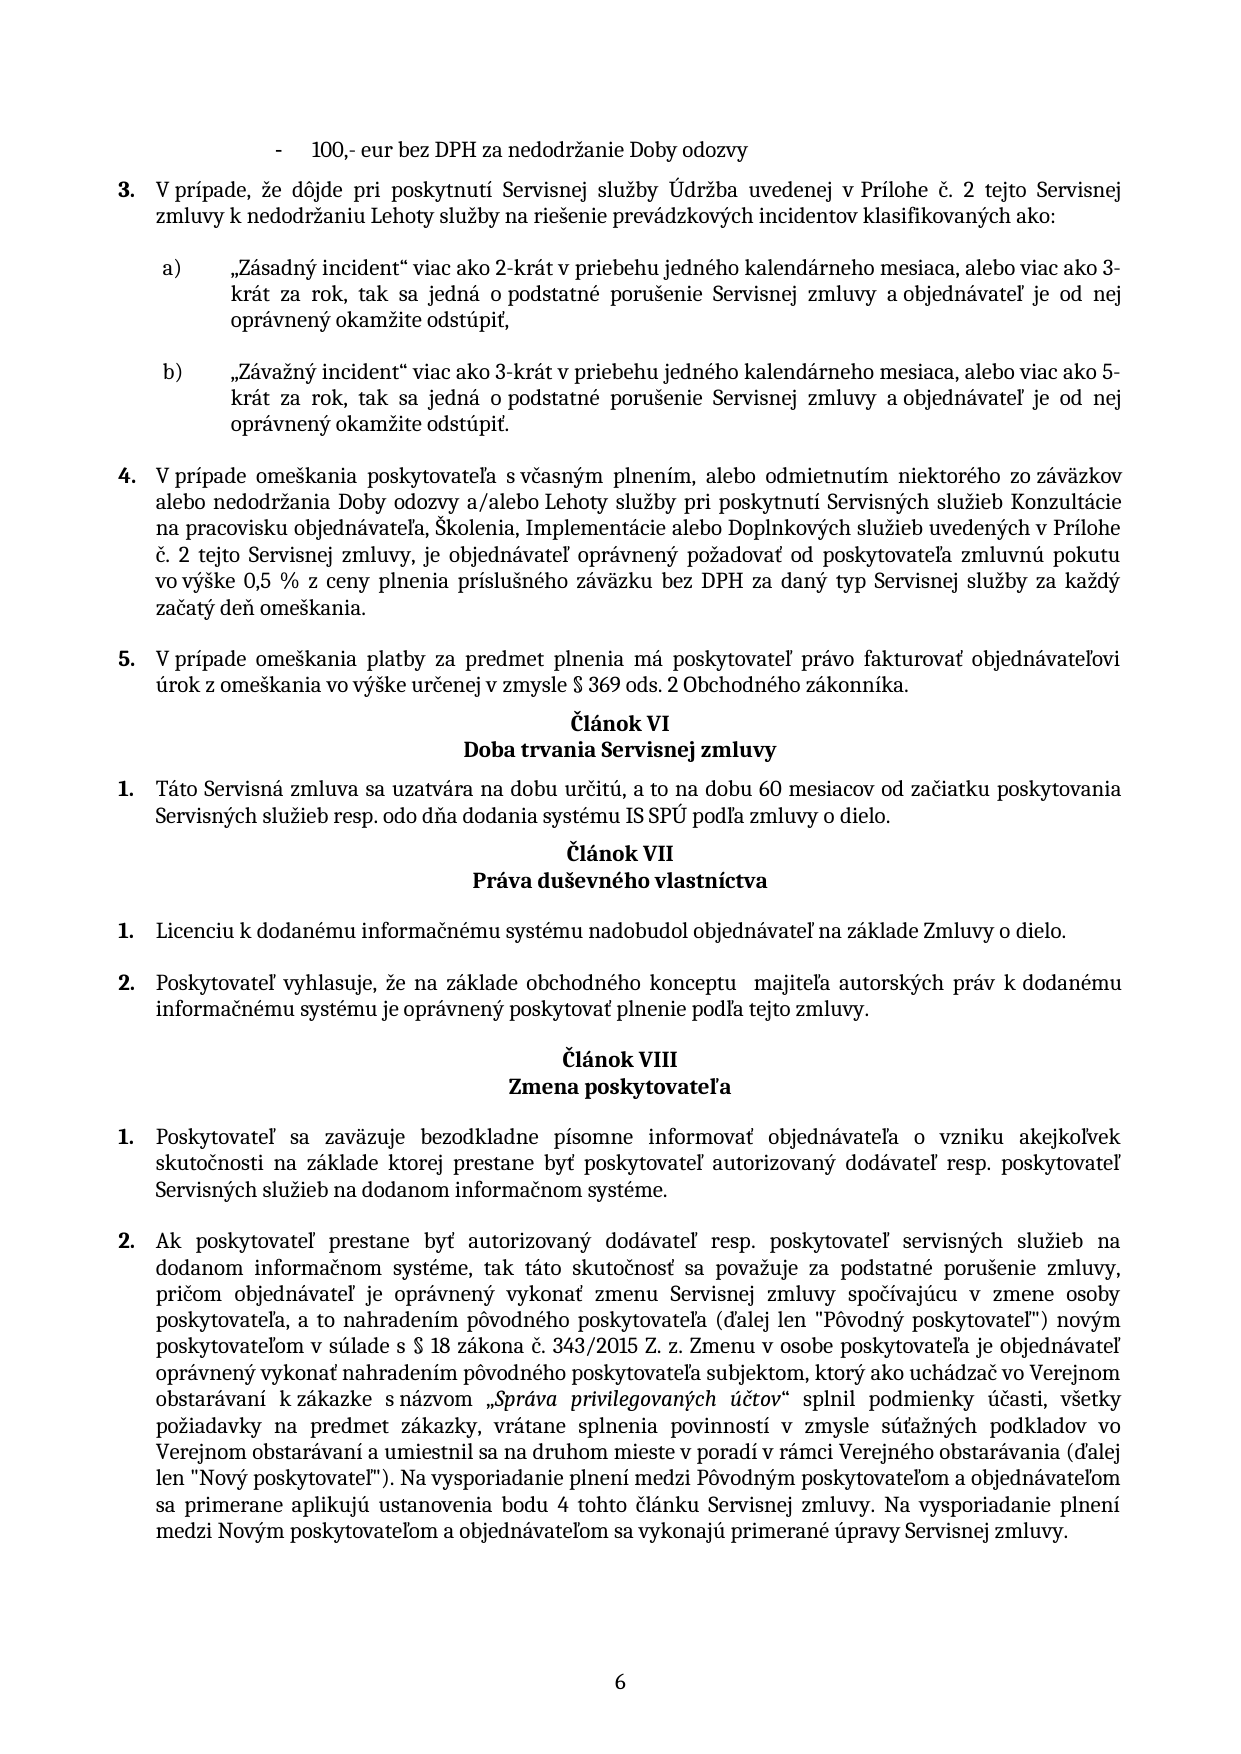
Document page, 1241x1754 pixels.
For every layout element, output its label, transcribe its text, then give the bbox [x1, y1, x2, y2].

list Licenciu k dodanému informačnému systému nadobudol objednávateľ na základe Zmluvy o dielo. [118, 918, 1122, 944]
list „Zásadný incident“ viac ako 2-krát v priebehu jedného kalendárneho mesiaca, alebo viac ako 3-krát za rok, tak sa jedná o podstatné porušenie Servisnej zmluvy a objednávateľ je od nej oprávnený okamžite odstúpiť, [162, 254, 1122, 333]
subtitle Doba trvania Servisnej zmluvy [118, 737, 1122, 763]
list 100,- eur bez DPH za nedodržanie Doby odozvy [275, 133, 1122, 164]
list V prípade, že dôjde pri poskytnutí Servisnej služby Údržba uvedenej v Prílohe č. 2 tejto Servisnej zmluvy k nedodržaniu Lehoty služby na riešenie prevádzkových incidentov klasifikovaných ako: [118, 177, 1122, 229]
list Poskytovateľ sa zaväzuje bezodkladne písomne informovať objednávateľa o vzniku akejkoľvek skutočnosti na základe ktorej prestane byť poskytovateľ autorizovaný dodávateľ resp. poskytovateľ Servisných služieb na dodanom informačnom systéme. [118, 1124, 1122, 1203]
subtitle Zmena poskytovateľa [118, 1073, 1122, 1100]
list Ak poskytovateľ prestane byť autorizovaný dodávateľ resp. poskytovateľ servisných služieb na dodanom informačnom systéme, tak táto skutočnosť sa považuje za podstatné porušenie zmluvy, pričom objednávateľ je oprávnený vykonať zmenu Servisnej zmluvy spočívajúcu v zmene osoby poskytovateľa, a to nahradením pôvodného poskytovateľa (ďalej len "Pôvodný poskytovateľ") novým poskytovateľom v súlade s § 18 zákona č. 343/2015 Z. z. Zmenu v osobe poskytovateľa je objednávateľ oprávnený vykonať nahradením pôvodného poskytovateľa subjektom, ktorý ako uchádzač vo Verejnom obstarávaní k zákazke s názvom „Správa privilegovaných účtov“ splnil podmienky účasti, všetky požiadavky na predmet zákazky, vrátane splnenia povinností v zmysle súťažných podkladov vo Verejnom obstarávaní a umiestnil sa na druhom mieste v poradí v rámci Verejného obstarávania (ďalej len "Nový poskytovateľ"). Na vysporiadanie plnení medzi Pôvodným poskytovateľom a objednávateľom sa primerane aplikujú ustanovenia bodu 4 tohto článku Servisnej zmluvy. Na vysporiadanie plnení medzi Novým poskytovateľom a objednávateľom sa vykonajú primerané úpravy Servisnej zmluvy. [118, 1228, 1122, 1544]
list Táto Servisná zmluva sa uzatvára na dobu určitú, a to na dobu 60 mesiacov od začiatku poskytovania Servisných služieb resp. odo dňa dodania systému IS SPÚ podľa zmluvy o dielo. [118, 776, 1122, 829]
subtitle Článok VII [118, 841, 1122, 868]
subtitle Článok VI [118, 711, 1122, 737]
list V prípade omeškania platby za predmet plnenia má poskytovateľ právo fakturovať objednávateľovi úrok z omeškania vo výške určenej v zmysle § 369 ods. 2 Obchodného zákonníka. [118, 646, 1122, 698]
list V prípade omeškania poskytovateľa s včasným plnením, alebo odmietnutím niektorého zo záväzkov alebo nedodržania Doby odozvy a/alebo Lehoty služby pri poskytnutí Servisných služieb Konzultácie na pracovisku objednávateľa, Školenia, Implementácie alebo Doplnkových služieb uvedených v Prílohe č. 2 tejto Servisnej zmluvy, je objednávateľ oprávnený požadovať od poskytovateľa zmluvnú pokutu vo výške 0,5 % z ceny plnenia príslušného záväzku bez DPH za daný typ Servisnej služby za každý začatý deň omeškania. [118, 462, 1122, 621]
list Poskytovateľ vyhlasuje, že na základe obchodného konceptu majiteľa autorských práv k dodanému informačnému systému je oprávnený poskytovať plnenie podľa tejto zmluvy. [118, 969, 1122, 1022]
subtitle Práva duševného vlastníctva [118, 868, 1122, 894]
list „Závažný incident“ viac ako 3-krát v priebehu jedného kalendárneho mesiaca, alebo viac ako 5-krát za rok, tak sa jedná o podstatné porušenie Servisnej zmluvy a objednávateľ je od nej oprávnený okamžite odstúpiť. [162, 358, 1122, 437]
subtitle Článok VIII [118, 1047, 1122, 1073]
